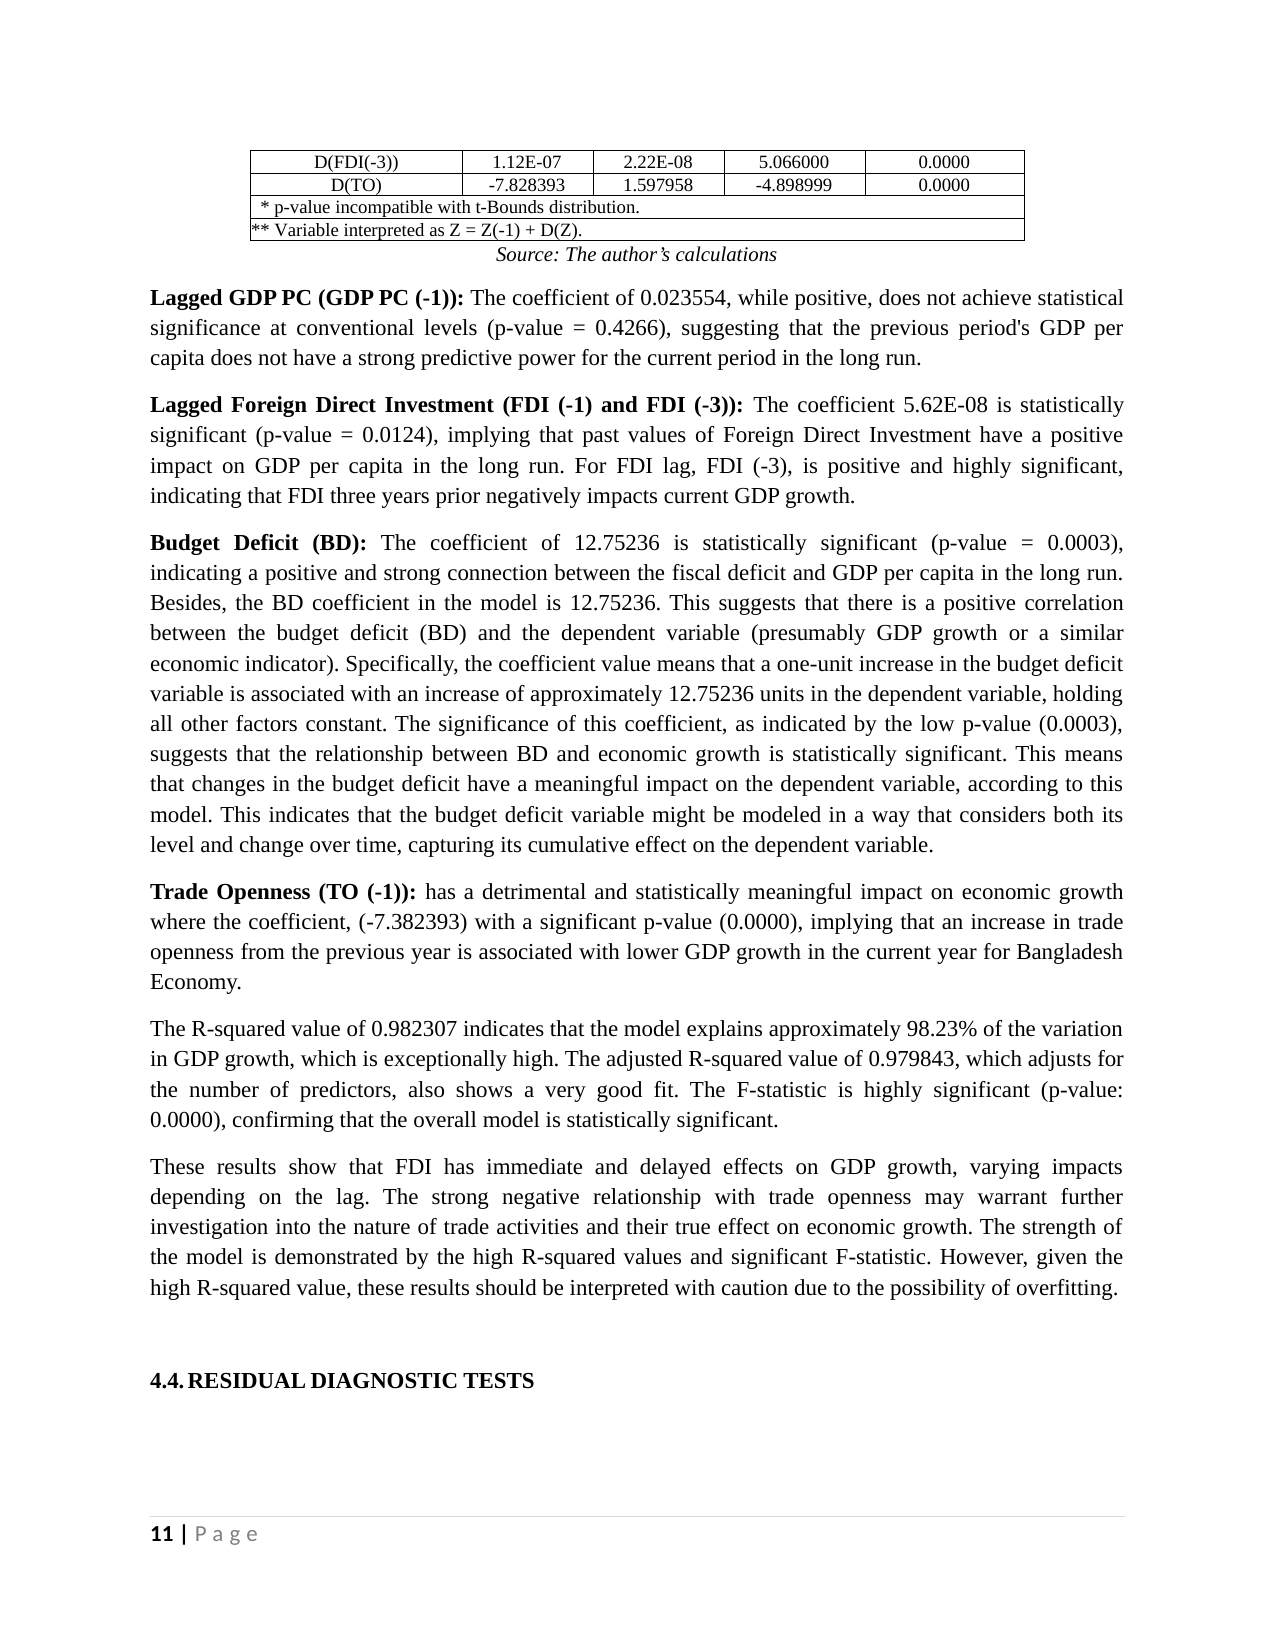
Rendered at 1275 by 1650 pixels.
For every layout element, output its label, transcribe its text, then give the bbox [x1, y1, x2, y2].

table_cell 2.22E-08 [594, 151, 724, 173]
text These results show that FDI has immediate and delayed effects on GDP growth, varying impacts depending on the lag. The strong negative relationship with trade openness may warrant further investigation into the nature of trade activities and their true effect on economic growth. The strength of the model is demonstrated by the high R-squared values and significant F-statistic. However, given the high R-squared value, these results should be interpreted with caution due to the possibility of overfitting. [150, 1153, 1125, 1300]
table_cell * p-value incompatible with t-Bounds distribution. [251, 196, 1024, 218]
text Trade Openness (TO (-1)): has a detrimental and statistically meaningful impact on economic growth where the coefficient, (-7.382393) with a significant p-value (0.0000), implying that an increase in trade openness from the previous year is associated with lower GDP growth in the current year for Bangladesh Economy. [150, 878, 1125, 995]
table_cell 0.0000 [866, 174, 1024, 195]
table_cell ** Variable interpreted as Z = Z(-1) + D(Z). [251, 219, 1024, 240]
table_cell 5.066000 [725, 151, 865, 173]
text The R-squared value of 0.982307 indicates that the model explains approximately 98.23% of the variation in GDP growth, which is exceptionally high. The adjusted R-squared value of 0.979843, which adjusts for the number of predictors, also shows a very good fit. The F-statistic is highly significant (p-value: 0.0000), confirming that the overall model is statistically significant. [150, 1015, 1125, 1132]
table_cell D(FDI(-3)) [251, 151, 462, 173]
table_cell 0.0000 [866, 151, 1024, 173]
table_cell -4.898999 [725, 174, 865, 195]
text Budget Deficit (BD): The coefficient of 12.75236 is statistically significant (p-value = 0.0003), indicating a positive and strong connection between the fiscal deficit and GDP per capita in the long run. Besides, the BD coefficient in the model is 12.75236. This suggests that there is a positive correlation between the budget deficit (BD) and the dependent variable (presumably GDP growth or a similar economic indicator). Specifically, the coefficient value means that a one-unit increase in the budget deficit variable is associated with an increase of approximately 12.75236 units in the dependent variable, holding all other factors constant. The significance of this coefficient, as indicated by the low p-value (0.0003), suggests that the relationship between BD and economic growth is statistically significant. This means that changes in the budget deficit have a meaningful impact on the dependent variable, according to this model. This indicates that the budget deficit variable might be modeled in a way that considers both its level and change over time, capturing its cumulative effect on the dependent variable. [150, 529, 1125, 857]
text Lagged GDP PC (GDP PC (-1)): The coefficient of 0.023554, while positive, does not achieve statistical significance at conventional levels (p-value = 0.4266), suggesting that the previous period's GDP per capita does not have a strong predictive power for the current period in the long run. [150, 284, 1125, 371]
table_cell D(TO) [251, 174, 462, 195]
text Source: The author’s calculations [150, 241, 1125, 266]
subtitle RESIDUAL DIAGNOSTIC TESTS [150, 1367, 1125, 1394]
table_cell -7.828393 [463, 174, 593, 195]
table_cell 1.12E-07 [463, 151, 593, 173]
table_cell 1.597958 [594, 174, 724, 195]
text Lagged Foreign Direct Investment (FDI (-1) and FDI (-3)): The coefficient 5.62E-08 is statistically significant (p-value = 0.0124), implying that past values of Foreign Direct Investment have a positive impact on GDP per capita in the long run. For FDI lag, FDI (-3), is positive and highly significant, indicating that FDI three years prior negatively impacts current GDP growth. [150, 391, 1125, 508]
